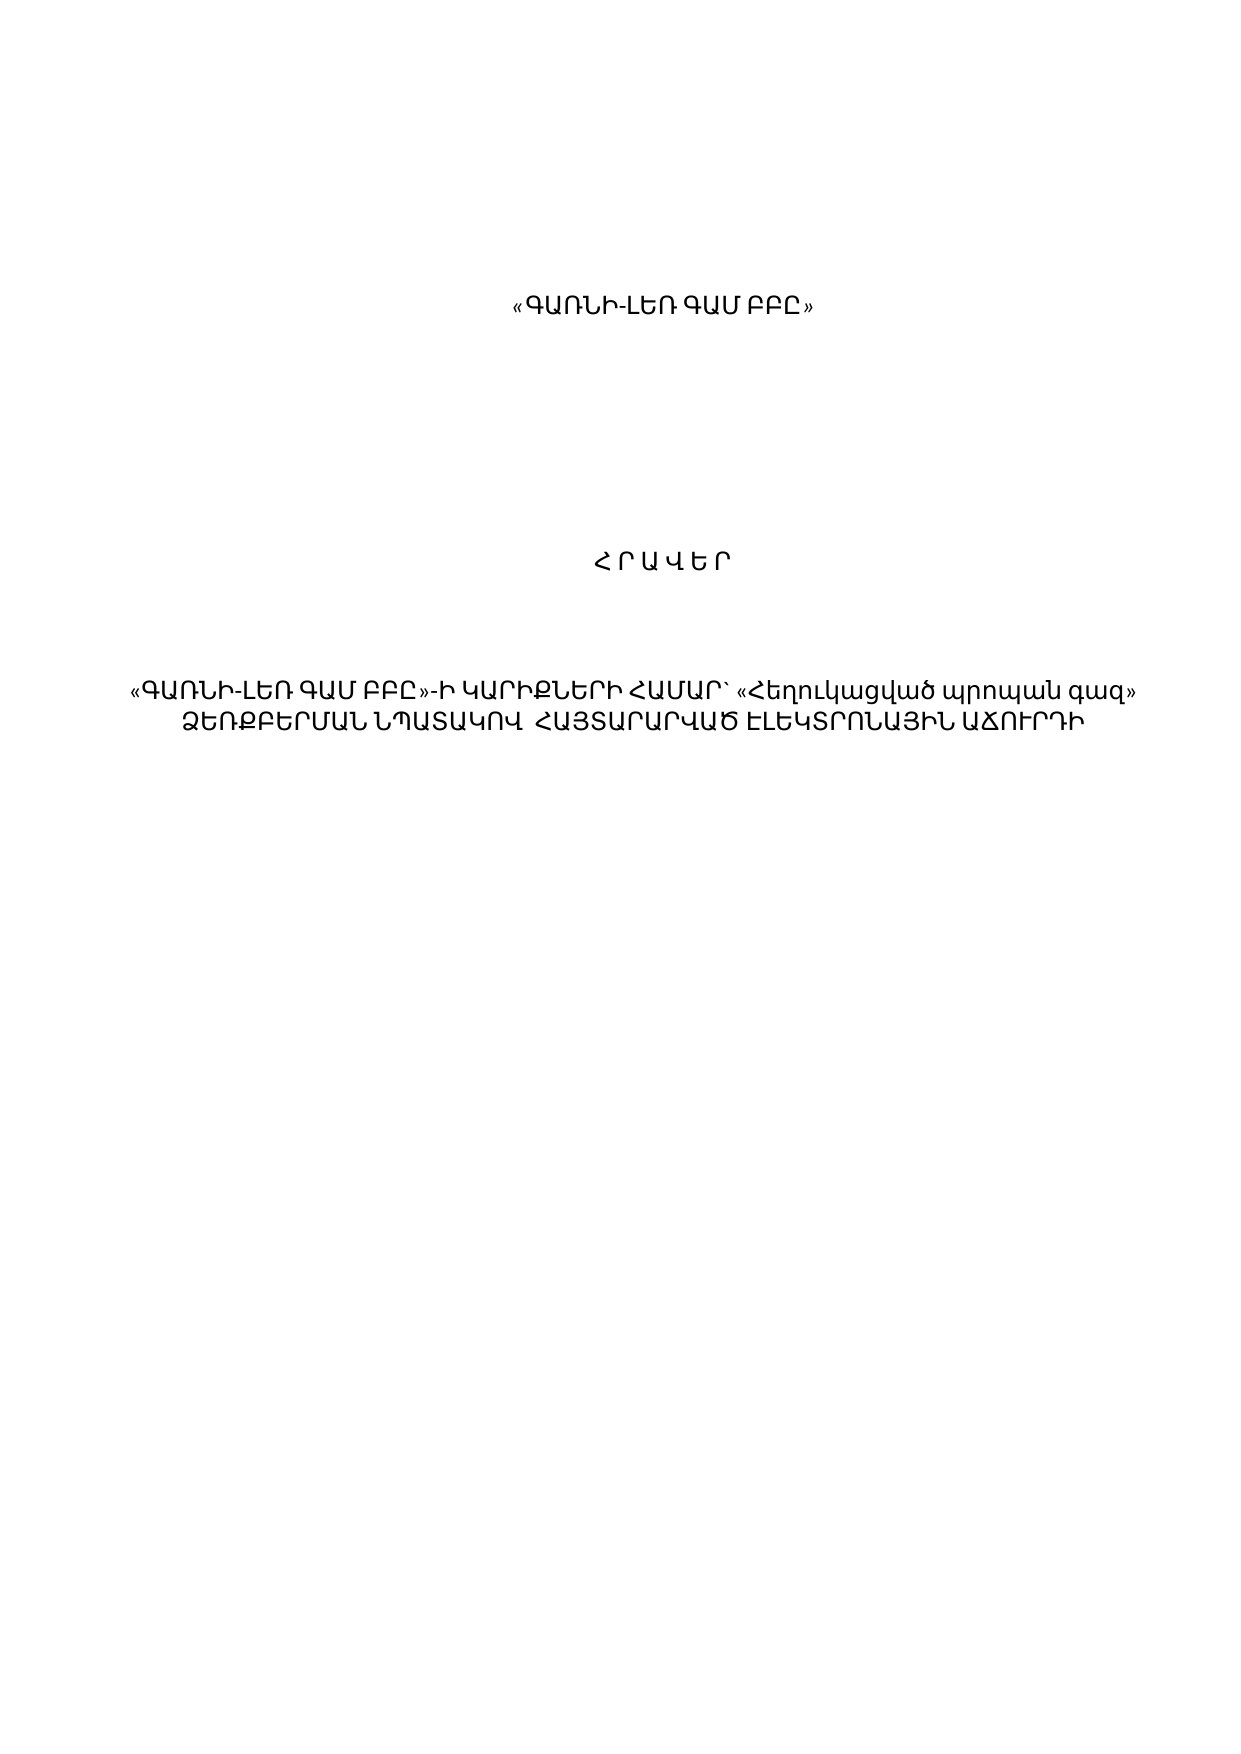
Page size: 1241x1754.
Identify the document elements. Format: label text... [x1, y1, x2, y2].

text Հ Ր Ա Վ Ե Ր [94, 546, 1172, 577]
text « ԳԱՌՆԻ-ԼԵՌ ԳԱՄ ԲԲԸ» [94, 290, 1172, 321]
text «ԳԱՌՆԻ-ԼԵՌ ԳԱՄ ԲԲԸ»-Ի ԿԱՐԻՔՆԵՐԻ ՀԱՄԱՐ` «Հեղուկացված պրոպան գազ» ՁԵՌՔԲԵՐՄԱՆ ՆՊԱՏԱԿՈՎ ՀԱՅՏԱՐԱՐՎԱԾ ԷԼԵԿՏՐՈՆԱՅԻՆ ԱՃՈՒՐԴԻ [94, 676, 1172, 737]
